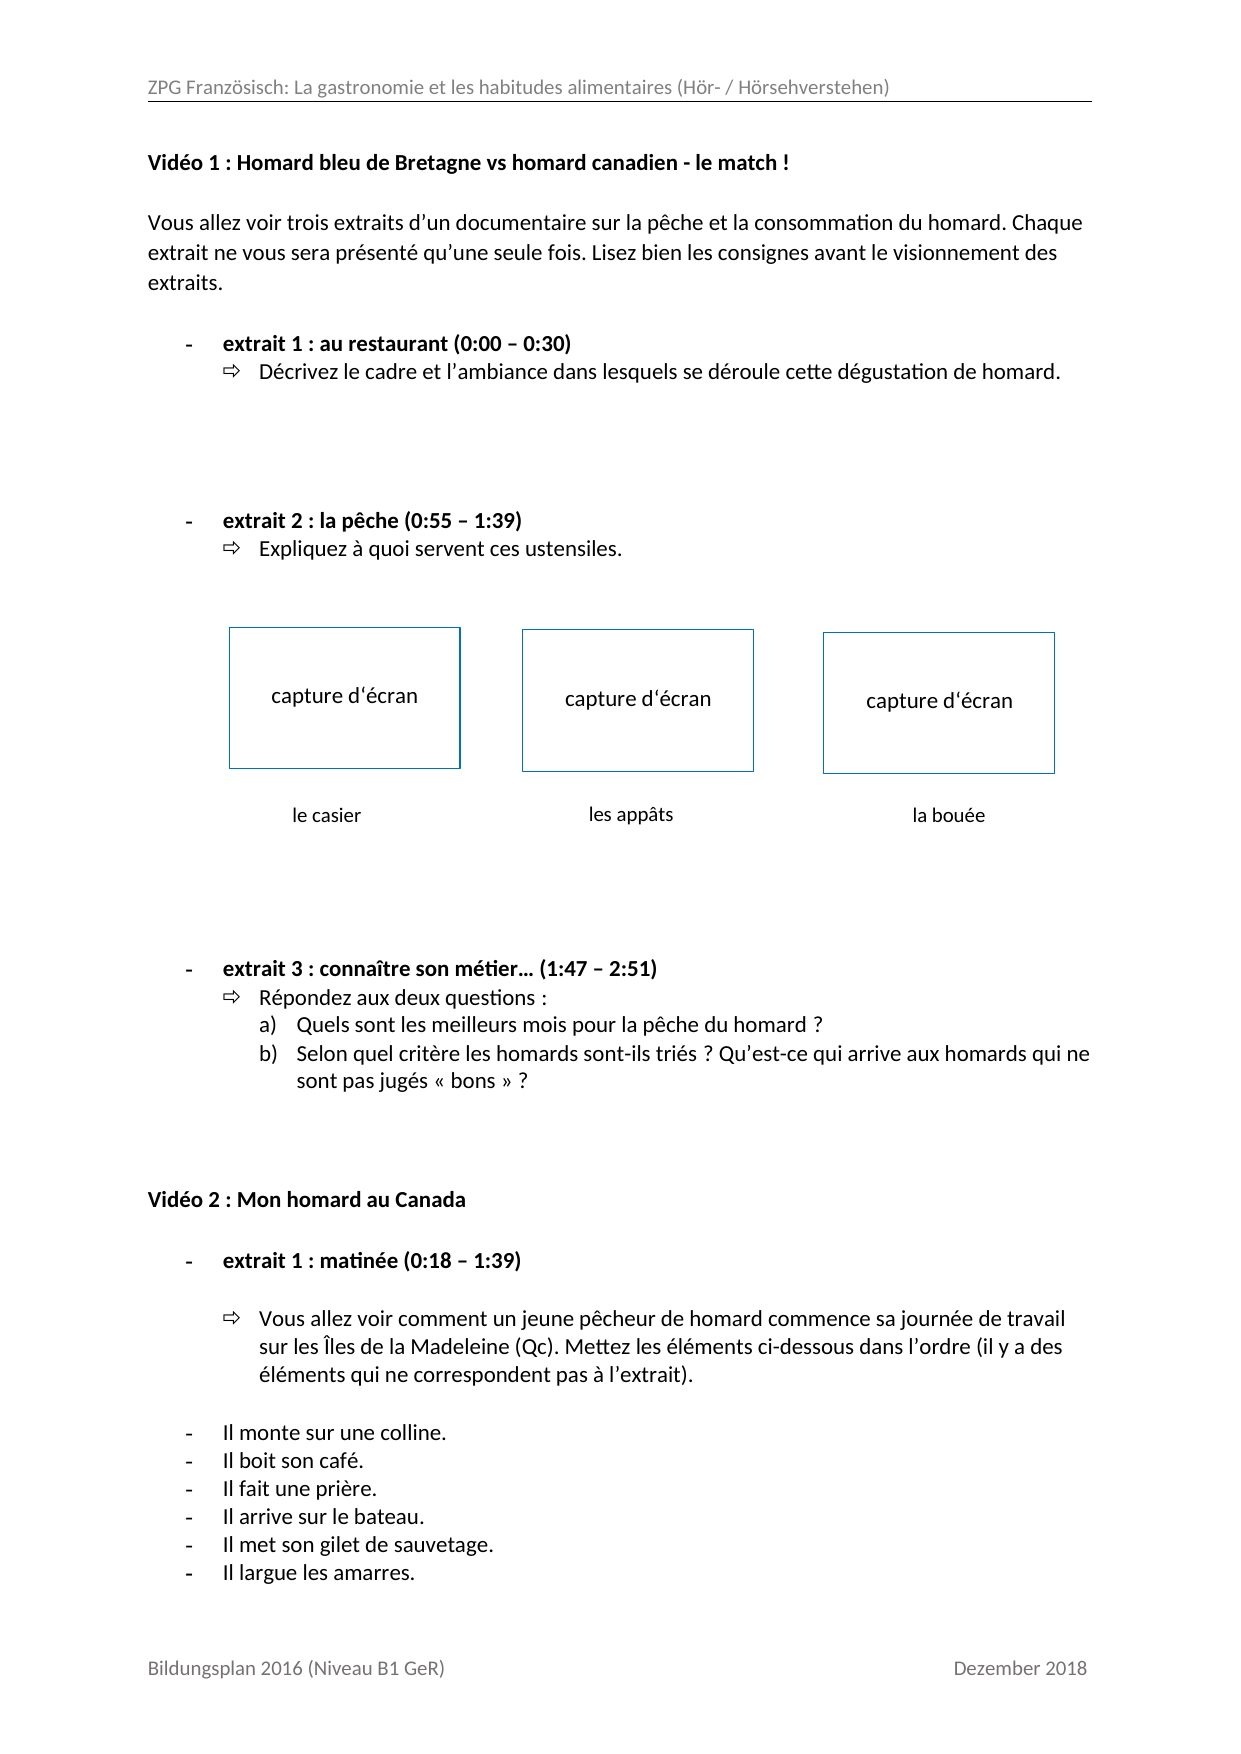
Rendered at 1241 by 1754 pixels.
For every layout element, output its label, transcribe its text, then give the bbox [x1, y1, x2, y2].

list Il met son gilet de sauvetage. [185, 1530, 1092, 1558]
list Vous allez voir comment un jeune pêcheur de homard commence sa journée de travail sur les Îles de la Madeleine (Qc). Mettez les éléments ci-dessous dans l’ordre (il y a des éléments qui ne correspondent pas à l’extrait). [221, 1304, 1092, 1388]
list Selon quel critère les homards sont-ils triés ? Qu’est-ce qui arrive aux homards qui ne sont pas jugés « bons » ? [259, 1039, 1092, 1095]
list Il arrive sur le bateau. [185, 1502, 1092, 1530]
list Décrivez le cadre et l’ambiance dans lesquels se déroule cette dégustation de homard. [221, 357, 1092, 385]
list extrait 2 : la pêche (0:55 – 1:39) [185, 506, 1092, 534]
list Il largue les amarres. [185, 1558, 1092, 1586]
list Il monte sur une colline. [185, 1418, 1092, 1446]
list Expliquez à quoi servent ces ustensiles. [221, 534, 1092, 562]
list extrait 3 : connaître son métier… (1:47 – 2:51) [185, 954, 1092, 983]
list extrait 1 : matinée (0:18 – 1:39) [185, 1246, 1092, 1274]
list Il fait une prière. [185, 1474, 1092, 1502]
text Vous allez voir trois extraits d’un documentaire sur la pêche et la consommation du homard. Chaque extrait ne vous sera présenté qu’une seule fois. Lisez bien les consignes avant le visionnement des extraits. [148, 208, 1092, 297]
list extrait 1 : au restaurant (0:00 – 0:30) [185, 329, 1092, 357]
list Il boit son café. [185, 1446, 1092, 1474]
text Vidéo 2 : Mon homard au Canada [148, 1185, 1092, 1213]
text Vidéo 1 : Homard bleu de Bretagne vs homard canadien - le match ! [148, 148, 1092, 176]
list Quels sont les meilleurs mois pour la pêche du homard ? [259, 1011, 1092, 1039]
list Répondez aux deux questions : [221, 983, 1092, 1011]
